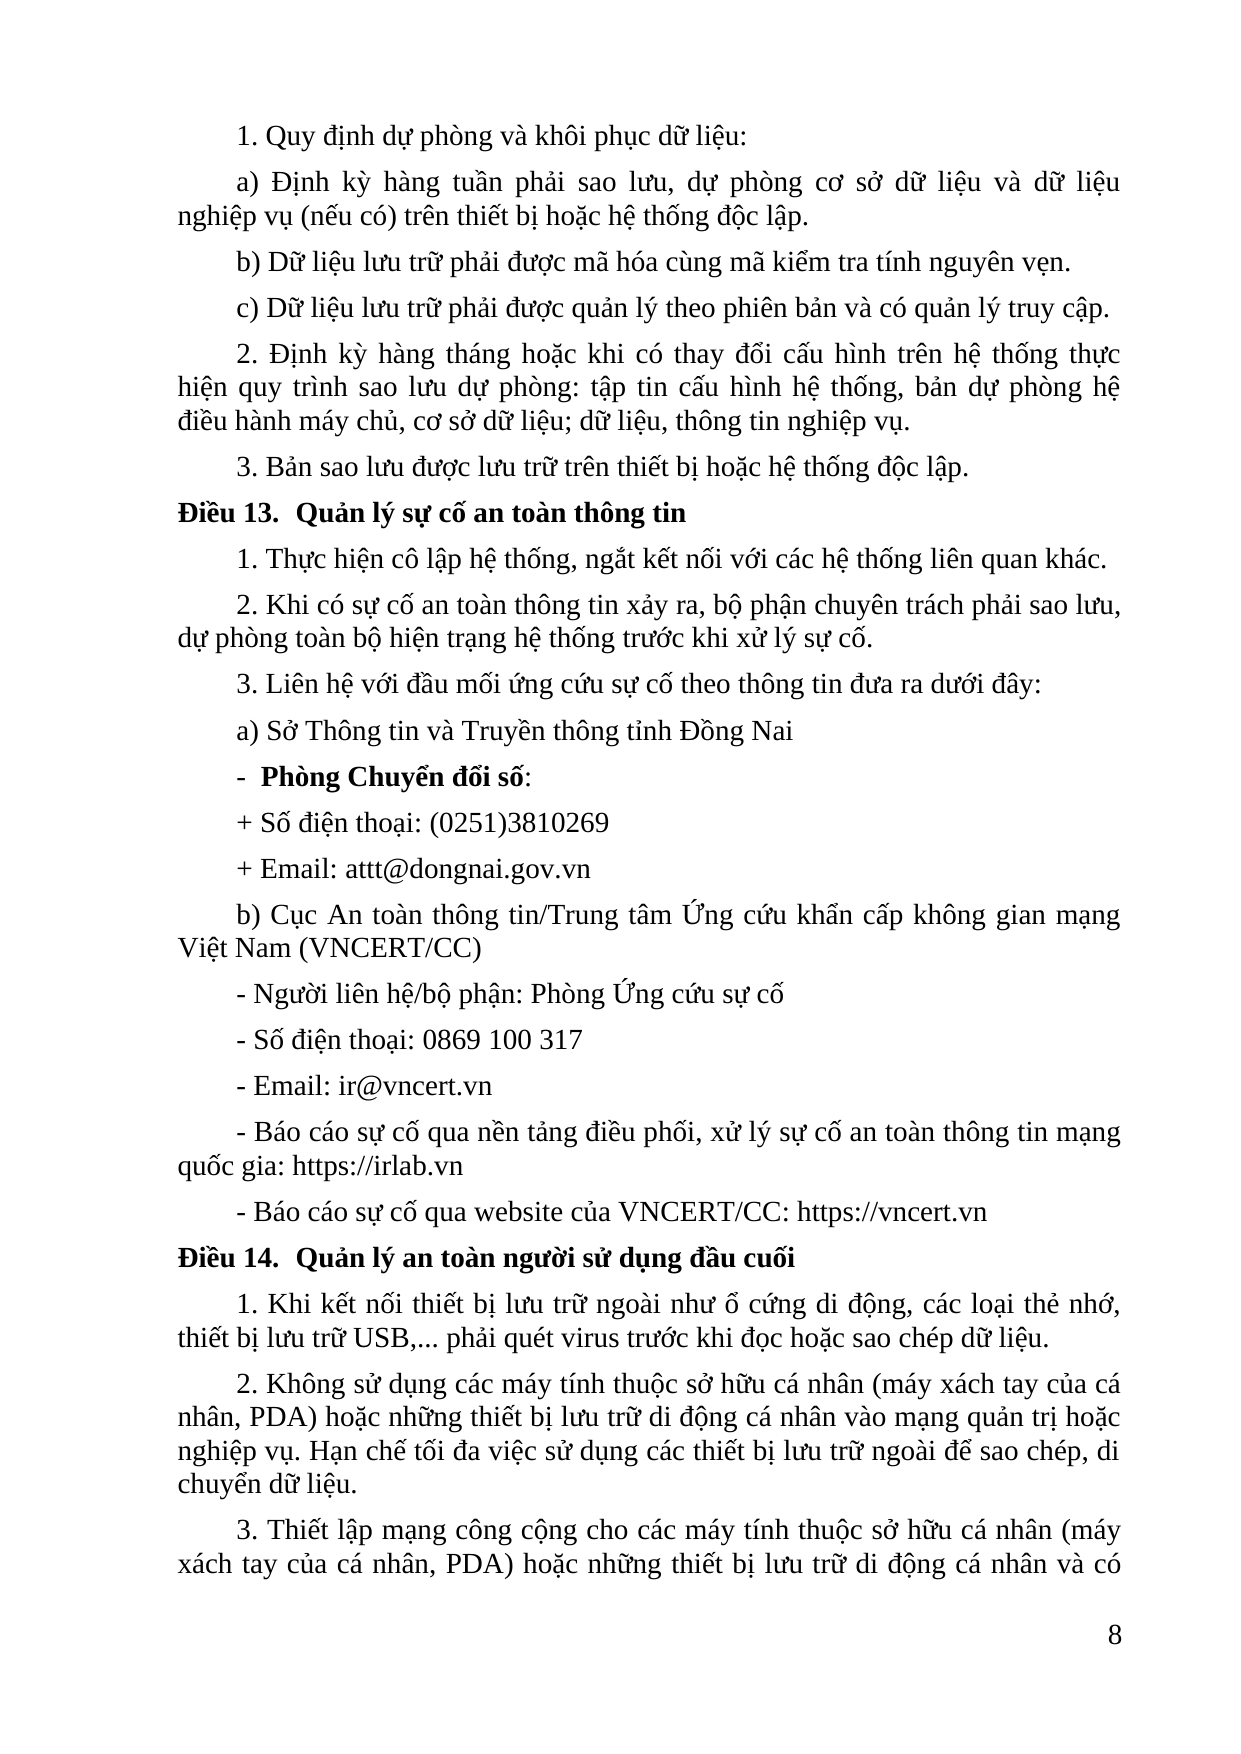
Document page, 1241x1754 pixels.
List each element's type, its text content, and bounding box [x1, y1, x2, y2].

text - Phòng Chuyển đổi số: [188, 759, 1122, 792]
text b) Dữ liệu lưu trữ phải được mã hóa cùng mã kiểm tra tính nguyên vẹn. [177, 244, 1122, 277]
text - Báo cáo sự cố qua website của VNCERT/CC: https://vncert.vn [177, 1194, 1122, 1228]
text Quản lý an toàn người sử dụng đầu cuối [177, 1240, 1122, 1274]
text - Số điện thoại: 0869 100 317 [177, 1022, 1122, 1056]
text Quản lý sự cố an toàn thông tin [177, 495, 1122, 528]
text a) Định kỳ hàng tuần phải sao lưu, dự phòng cơ sở dữ liệu và dữ liệu nghiệp vụ (nếu có) trên thiết bị hoặc hệ thống độc lập. [177, 164, 1122, 231]
text 1. Quy định dự phòng và khôi phục dữ liệu: [177, 118, 1122, 152]
text c) Dữ liệu lưu trữ phải được quản lý theo phiên bản và có quản lý truy cập. [177, 290, 1122, 323]
text 1. Khi kết nối thiết bị lưu trữ ngoài như ổ cứng di động, các loại thẻ nhớ, thiết bị lưu trữ USB,... phải quét virus trước khi đọc hoặc sao chép dữ liệu. [177, 1286, 1122, 1353]
text - Email: ir@vncert.vn [177, 1068, 1122, 1102]
text 1. Thực hiện cô lập hệ thống, ngắt kết nối với các hệ thống liên quan khác. [177, 541, 1122, 574]
text 2. Không sử dụng các máy tính thuộc sở hữu cá nhân (máy xách tay của cá nhân, PDA) hoặc những thiết bị lưu trữ di động cá nhân vào mạng quản trị hoặc nghiệp vụ. Hạn chế tối đa việc sử dụng các thiết bị lưu trữ ngoài để sao chép, di chuyển dữ liệu. [177, 1366, 1122, 1500]
text 3. Liên hệ với đầu mối ứng cứu sự cố theo thông tin đưa ra dưới đây: [177, 667, 1122, 700]
text a) Sở Thông tin và Truyền thông tỉnh Đồng Nai [177, 713, 1122, 746]
text 3. Bản sao lưu được lưu trữ trên thiết bị hoặc hệ thống độc lập. [177, 449, 1122, 482]
text - Người liên hệ/bộ phận: Phòng Ứng cứu sự cố [177, 976, 1122, 1010]
text + Số điện thoại: (0251)3810269 [188, 805, 1122, 838]
text b) Cục An toàn thông tin/Trung tâm Ứng cứu khẩn cấp không gian mạng Việt Nam (VNCERT/CC) [177, 897, 1122, 964]
text 2. Định kỳ hàng tháng hoặc khi có thay đổi cấu hình trên hệ thống thực hiện quy trình sao lưu dự phòng: tập tin cấu hình hệ thống, bản dự phòng hệ điều hành máy chủ, cơ sở dữ liệu; dữ liệu, thông tin nghiệp vụ. [177, 336, 1122, 436]
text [177, 1512, 1122, 1579]
text + Email: attt@dongnai.gov.vn [188, 851, 1122, 884]
text 2. Khi có sự cố an toàn thông tin xảy ra, bộ phận chuyên trách phải sao lưu, dự phòng toàn bộ hiện trạng hệ thống trước khi xử lý sự cố. [177, 587, 1122, 654]
text - Báo cáo sự cố qua nền tảng điều phối, xử lý sự cố an toàn thông tin mạng quốc gia: https://irlab.vn [177, 1114, 1122, 1182]
